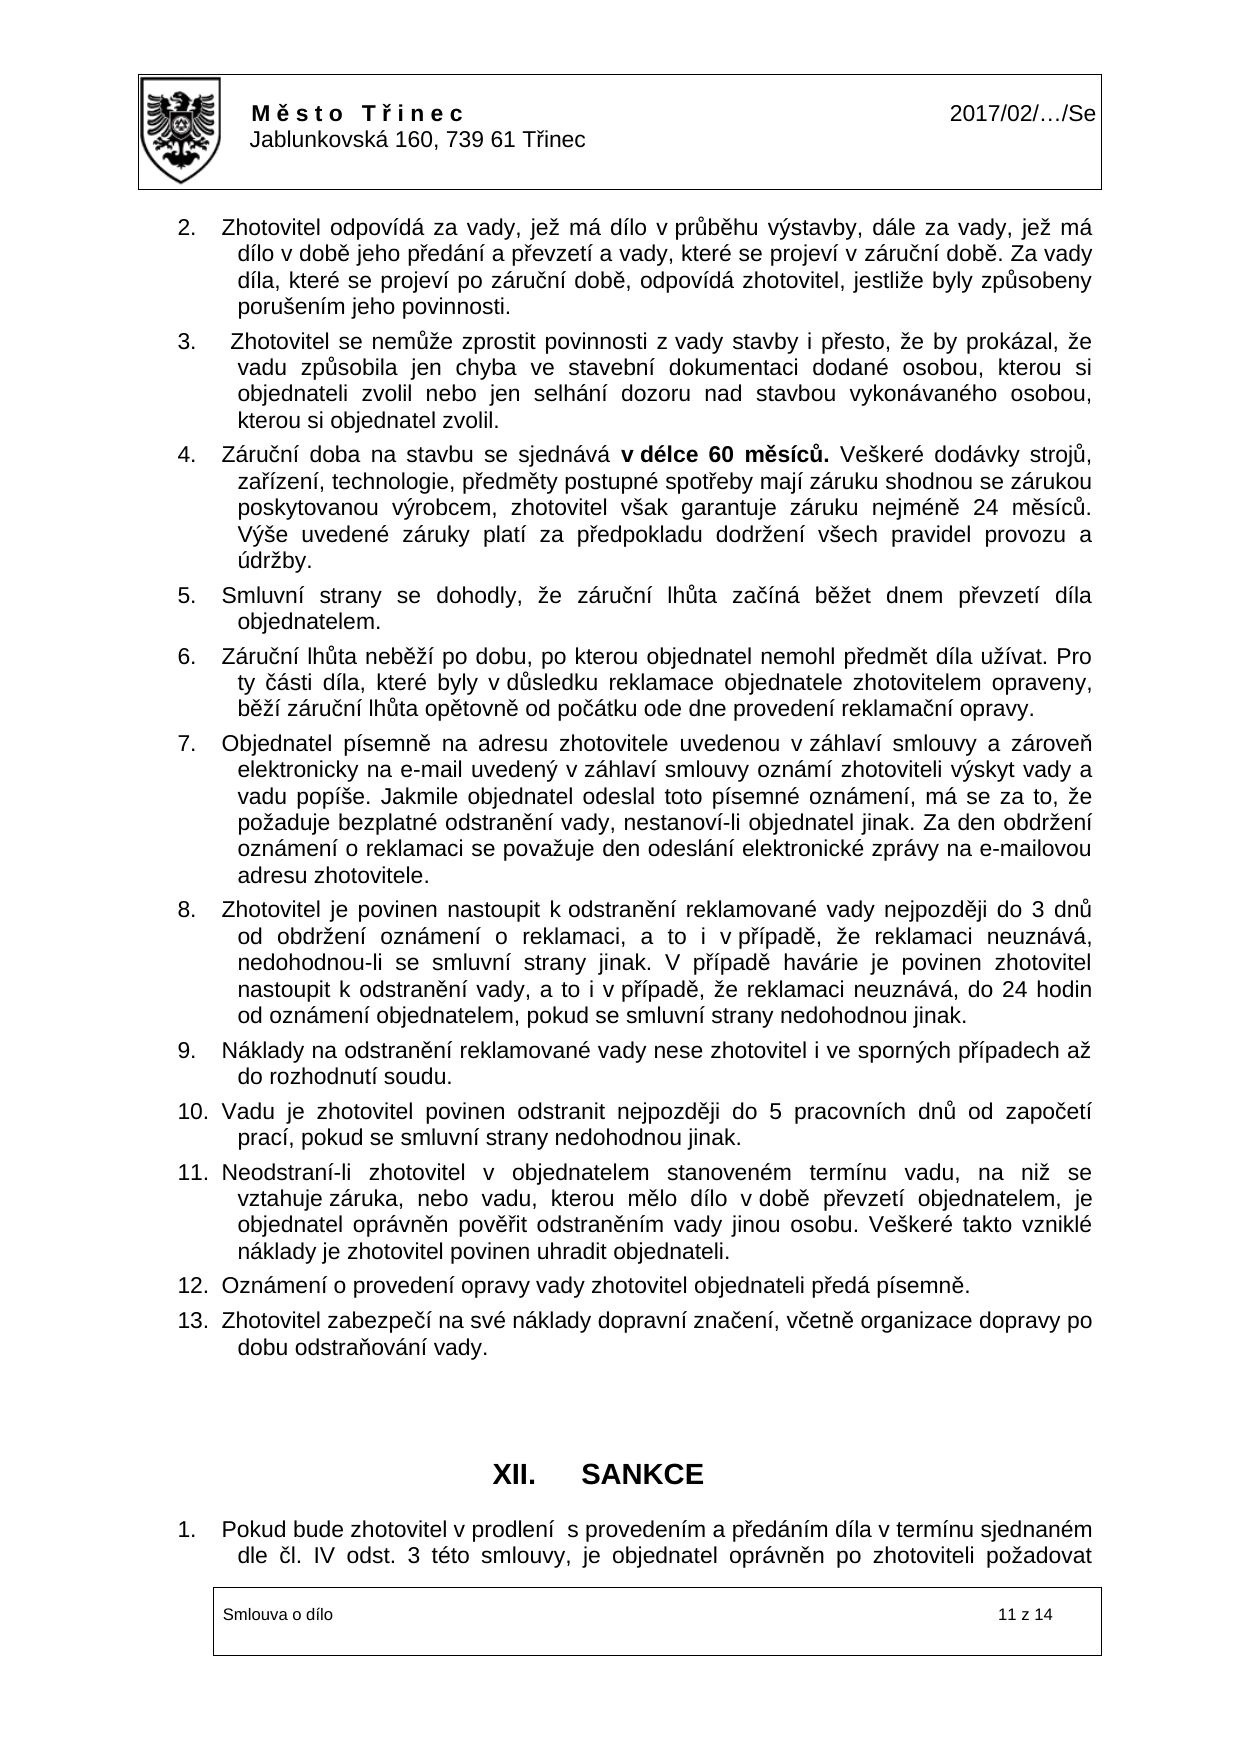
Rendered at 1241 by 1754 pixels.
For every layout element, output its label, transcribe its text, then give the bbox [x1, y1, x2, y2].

subtitle 6. Záruční lhůta neběží po dobu, po kterou objednatel nemohl předmět díla užívat. Pro ty části díla, které byly v důsledku reklamace objednatele zhotovitelem opraveny, běží záruční lhůta opětovně od počátku ode dne provedení reklamační opravy. [177, 643, 1093, 722]
subtitle 11. Neodstraní-li zhotovitel v objednatelem stanoveném termínu vadu, na niž se vztahuje záruka, nebo vadu, kterou mělo dílo v době převzetí objednatelem, je objednatel oprávněn pověřit odstraněním vady jinou osobu. Veškeré takto vzniklé náklady je zhotovitel povinen uhradit objednateli. [177, 1159, 1093, 1264]
subtitle 13. Zhotovitel zabezpečí na své náklady dopravní značení, včetně organizace dopravy po dobu odstraňování vady. [177, 1307, 1093, 1360]
subtitle 3. Zhotovitel se nemůže zprostit povinnosti z vady stavby i přesto, že by prokázal, že vadu způsobila jen chyba ve stavební dokumentaci dodané osobou, kterou si objednateli zvolil nebo jen selhání dozoru nad stavbou vykonávaného osobou, kterou si objednatel zvolil. [177, 328, 1093, 433]
subtitle 8. Zhotovitel je povinen nastoupit k odstranění reklamované vady nejpozději do 3 dnů od obdržení oznámení o reklamaci, a to i v případě, že reklamaci neuznává, nedohodnou-li se smluvní strany jinak. V případě havárie je povinen zhotovitel nastoupit k odstranění vady, a to i v případě, že reklamaci neuznává, do 24 hodin od oznámení objednatelem, pokud se smluvní strany nedohodnou jinak. [177, 896, 1093, 1028]
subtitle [177, 1516, 1093, 1568]
subtitle 9. Náklady na odstranění reklamované vady nese zhotovitel i ve sporných případech až do rozhodnutí soudu. [177, 1037, 1093, 1089]
subtitle SANKCE [148, 1457, 1093, 1491]
subtitle 7. Objednatel písemně na adresu zhotovitele uvedenou v záhlaví smlouvy a zároveň elektronicky na e-mail uvedený v záhlaví smlouvy oznámí zhotoviteli výskyt vady a vadu popíše. Jakmile objednatel odeslal toto písemné oznámení, má se za to, že požaduje bezplatné odstranění vady, nestanoví-li objednatel jinak. Za den obdržení oznámení o reklamaci se považuje den odeslání elektronické zprávy na e-mailovou adresu zhotovitele. [177, 730, 1093, 888]
subtitle 12. Oznámení o provedení opravy vady zhotovitel objednateli předá písemně. [177, 1272, 1093, 1299]
subtitle 10. Vadu je zhotovitel povinen odstranit nejpozději do 5 pracovních dnů od započetí prací, pokud se smluvní strany nedohodnou jinak. [177, 1098, 1093, 1150]
subtitle 2. Zhotovitel odpovídá za vady, jež má dílo v průběhu výstavby, dále za vady, jež má dílo v době jeho předání a převzetí a vady, které se projeví v záruční době. Za vady díla, které se projeví po záruční době, odpovídá zhotovitel, jestliže byly způsobeny porušením jeho povinnosti. [177, 214, 1093, 319]
subtitle 5. Smluvní strany se dohodly, že záruční lhůta začíná běžet dnem převzetí díla objednatelem. [177, 582, 1093, 634]
subtitle 4. Záruční doba na stavbu se sjednává v délce 60 měsíců. Veškeré dodávky strojů, zařízení, technologie, předměty postupné spotřeby mají záruku shodnou se zárukou poskytovanou výrobcem, zhotovitel však garantuje záruku nejméně 24 měsíců. Výše uvedené záruky platí za předpokladu dodržení všech pravidel provozu a údržby. [177, 441, 1093, 573]
